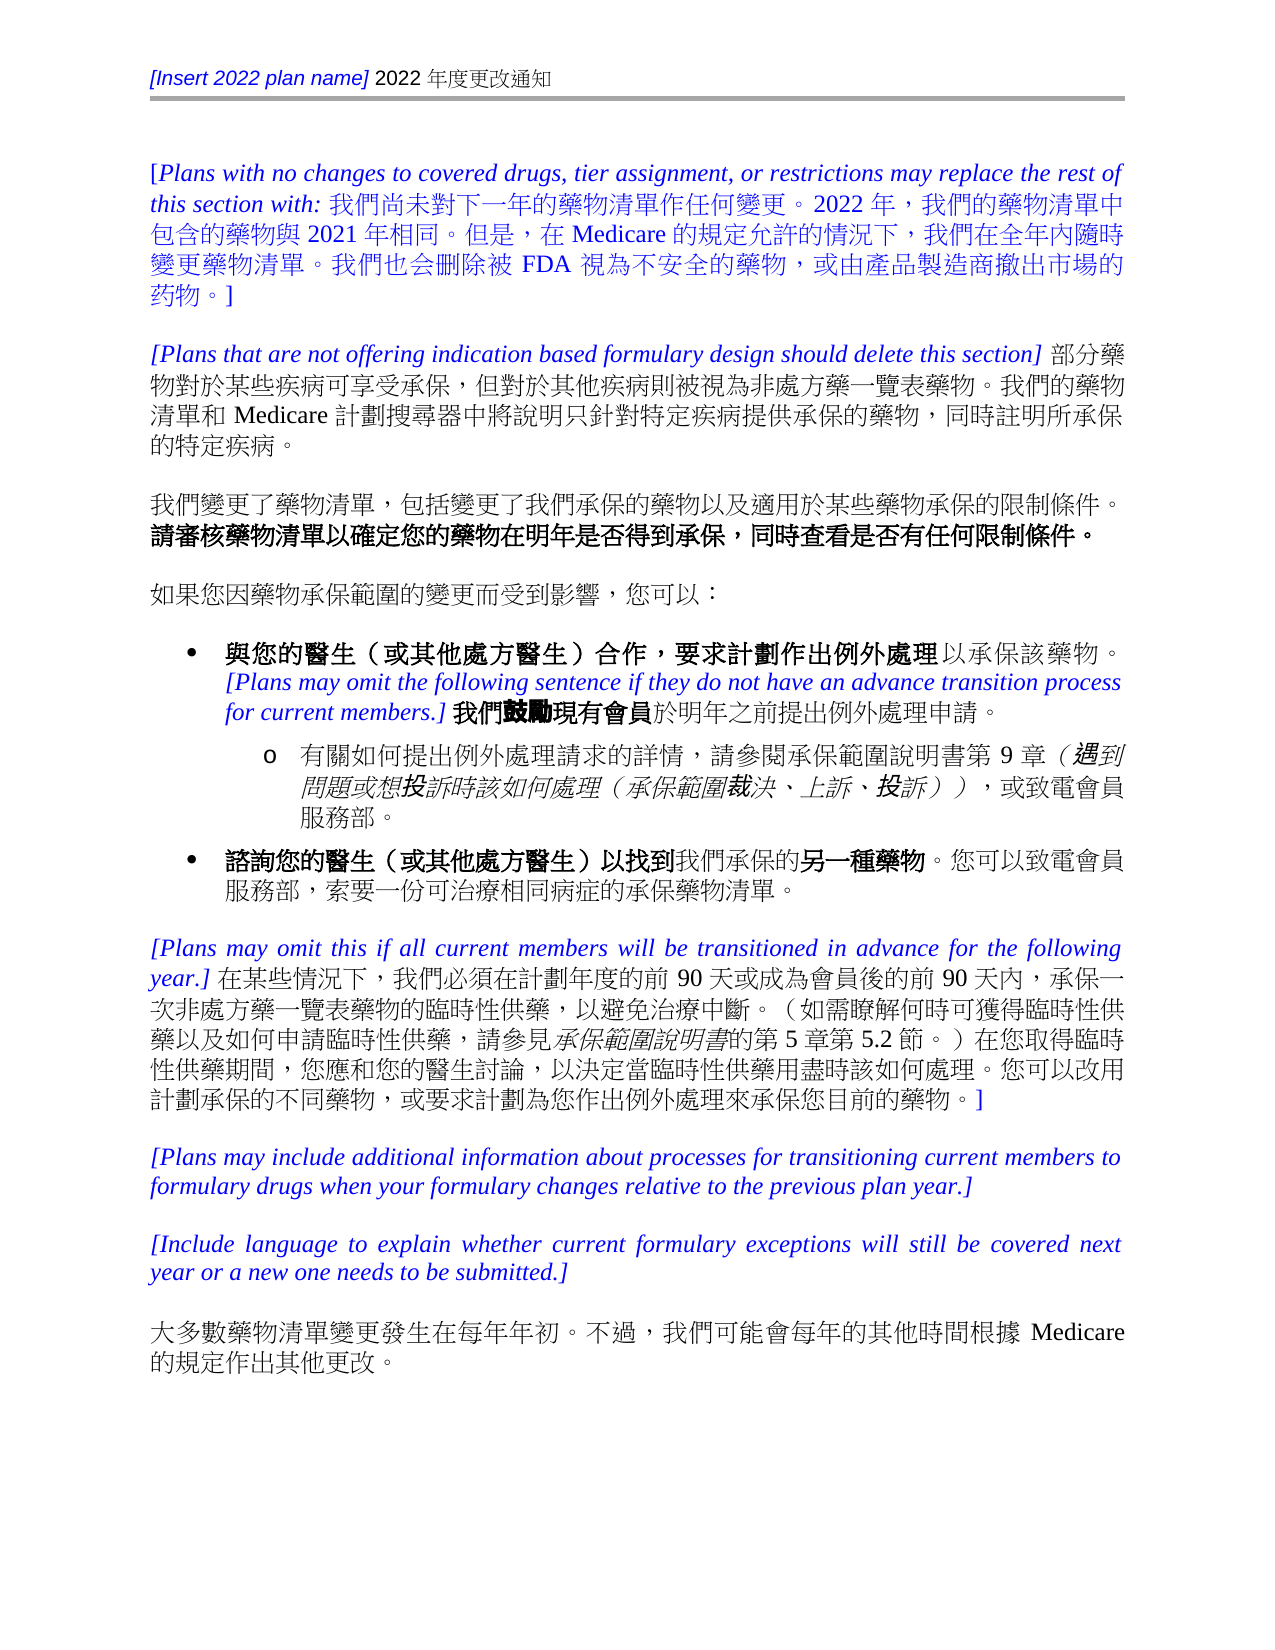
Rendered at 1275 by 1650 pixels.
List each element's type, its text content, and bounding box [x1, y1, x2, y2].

list 有關如何提出例外處理請求的詳情，請參閱承保範圍說明書第 9 章（遇到問題或想投訴時該如何處理（承保範圍裁決、上訴、投訴）），或致電會員服務部。 [262, 738, 1125, 831]
text [Include language to explain whether current formulary exceptions will still be covered next year or a new one needs to be submitted.] [150, 1229, 1125, 1286]
text [Plans with no changes to covered drugs, tier assignment, or restrictions may replace the rest of this section with: 我們尚未對下一年的藥物清單作任何變更。2022 年，我們的藥物清單中包含的藥物與 2021 年相同。但是，在 Medicare 的規定允許的情況下，我們在全年內隨時變更藥物清單。我們也会删除被 FDA 視為不安全的藥物，或由產品製造商撤出市場的 药物。] [150, 158, 1125, 309]
text 我們變更了藥物清單，包括變更了我們承保的藥物以及適用於某些藥物承保的限制條件。請審核藥物清單以確定您的藥物在明年是否得到承保，同時查看是否有任何限制條件。 [150, 488, 1125, 548]
list 諮詢您的醫生（或其他處方醫生）以找到我們承保的另一種藥物。您可以致電會員服務部，索要一份可治療相同病症的承保藥物清單。 [187, 843, 1125, 904]
text [Plans that are not offering indication based formulary design should delete this section] 部分藥物對於某些疾病可享受承保，但對於其他疾病則被視為非處方藥一覽表藥物。我們的藥物清單和 Medicare 計劃搜尋器中將說明只針對特定疾病提供承保的藥物，同時註明所承保的特定疾病。 [150, 338, 1125, 459]
text [Plans may include additional information about processes for transitioning current members to formulary drugs when your formulary changes relative to the previous plan year.] [150, 1142, 1125, 1199]
text 大多數藥物清單變更發生在每年年初。不過，我們可能會每年的其他時間根據 Medicare 的規定作出其他更改。 [150, 1315, 1125, 1376]
list 與您的醫生（或其他處方醫生）合作，要求計劃作出例外處理以承保該藥物。[Plans may omit the following sentence if they do not have an advance transition process for current members.] 我們鼓勵現有會員於明年之前提出例外處理申請。 [187, 636, 1125, 726]
text 如果您因藥物承保範圍的變更而受到影響，您可以： [150, 577, 1125, 607]
text [Plans may omit this if all current members will be transitioned in advance for the following year.] 在某些情況下，我們必須在計劃年度的前 90 天或成為會員後的前 90 天內，承保一次非處方藥一覽表藥物的臨時性供藥，以避免治療中斷。（如需瞭解何時可獲得臨時性供藥以及如何申請臨時性供藥，請參見承保範圍說明書的第 5 章第 5.2 節。）在您取得臨時性供藥期間，您應和您的醫生討論，以決定當臨時性供藥用盡時該如何處理。您可以改用計劃承保的不同藥物，或要求計劃為您作出例外處理來承保您目前的藥物。] [150, 933, 1125, 1113]
